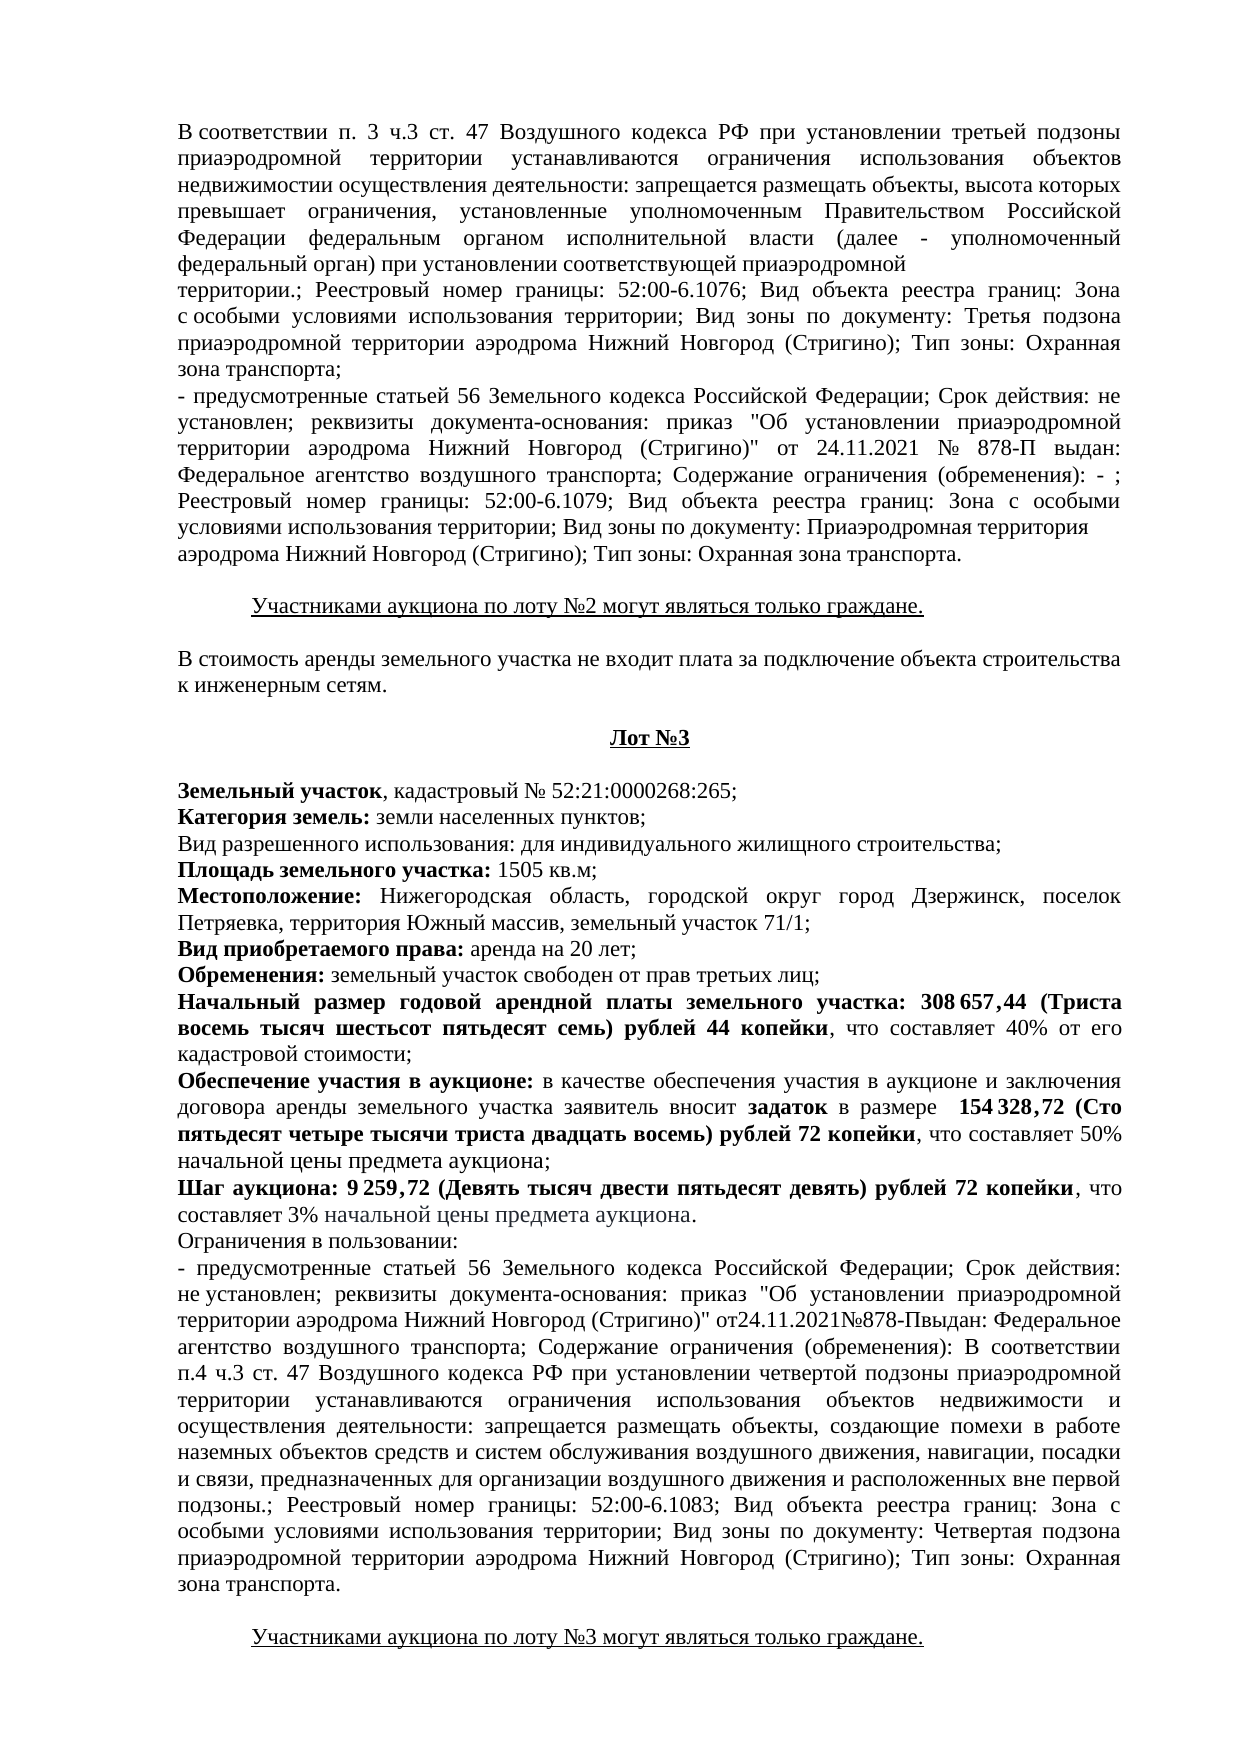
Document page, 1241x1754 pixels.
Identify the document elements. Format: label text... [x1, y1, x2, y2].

text Вид разрешенного использования: для индивидуального жилищного строительства; [177, 830, 1122, 856]
text Начальный размер годовой арендной платы земельного участка: 308 657 , 44 (Триста восемь тысяч шестьсот пятьдесят семь) рублей 44 копейки, что составляет 40% от его кадастровой стоимости; [177, 988, 1122, 1067]
text - предусмотренные статьей 56 Земельного кодекса Российской Федерации; Срок действия: не установлен; реквизиты документа-основания: приказ "Об установлении приаэродромной территории аэродрома Нижний Новгород (Стригино)" от 24.11.2021 № 878-П выдан: Федеральное агентство воздушного транспорта; Содержание ограничения (обременения): - ; Реестровый номер границы: 52:00-6.1079; Вид объекта реестра границ: Зона с особыми условиями использования территории; Вид зоны по документу: Приаэродромная территория [177, 382, 1122, 540]
text - предусмотренные статьей 56 Земельного кодекса Российской Федерации; Срок действия: не установлен; реквизиты документа-основания: приказ "Об установлении приаэродромной территории аэродрома Нижний Новгород (Стригино)" от24.11.2021№878-Пвыдан: Федеральное агентство воздушного транспорта; Содержание ограничения (обременения): В соответствии п.4 ч.3 ст. 47 Воздушного кодекса РФ при установлении четвертой подзоны приаэродромной территории устанавливаются ограничения использования объектов недвижимости и осуществления деятельности: запрещается размещать объекты, создающие помехи в работе наземных объектов средств и систем обслуживания воздушного движения, навигации, посадки и связи, предназначенных для организации воздушного движения и расположенных вне первой подзоны.; Реестровый номер границы: 52:00-6.1083; Вид объекта реестра границ: Зона с особыми условиями использования территории; Вид зоны по документу: Четвертая подзона приаэродромной территории аэродрома Нижний Новгород (Стригино); Тип зоны: Охранная зона транспорта. [177, 1254, 1122, 1596]
text Площадь земельного участка: 1505 кв.м; [177, 856, 1122, 882]
text Категория земель: земли населенных пунктов; [177, 803, 1122, 830]
text территории.; Реестровый номер границы: 52:00-6.1076; Вид объекта реестра границ: Зона с особыми условиями использования территории; Вид зоны по документу: Третья подзона приаэродромной территории аэродрома Нижний Новгород (Стригино); Тип зоны: Охранная зона транспорта; [177, 276, 1122, 382]
text Обременения: земельный участок свободен от прав третьих лиц; [177, 961, 1122, 988]
text Участниками аукциона по лоту №2 могут являться только граждане. [177, 592, 1122, 619]
text Местоположение: Нижегородская область, городской округ город Дзержинск, поселок Петряевка, территория Южный массив, земельный участок 71/1; [177, 882, 1122, 935]
text Обеспечение участия в аукционе: в качестве обеспечения участия в аукционе и заключения договора аренды земельного участка заявитель вносит задаток в размере 154 328 , 72 (Сто пятьдесят четыре тысячи триста двадцать восемь) рублей 72 копейки, что составляет 50% начальной цены предмета аукциона; [177, 1067, 1122, 1173]
text Ограничения в пользовании: [177, 1227, 1122, 1254]
text В стоимость аренды земельного участка не входит плата за подключение объекта строительства к инженерным сетям. [177, 645, 1122, 698]
text Лот №3 [177, 724, 1122, 751]
text Вид приобретаемого права: аренда на 20 лет; [177, 935, 1122, 961]
text Участниками аукциона по лоту №3 могут являться только граждане. [177, 1623, 1122, 1649]
text Земельный участок, кадастровый № 52:21:0000268:265; [177, 777, 1122, 803]
text Шаг аукциона: 9 259 , 72 (Девять тысяч двести пятьдесят девять) рублей 72 копейки, что составляет 3% начальной цены предмета аукциона. [177, 1173, 1122, 1227]
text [177, 118, 1122, 276]
text аэродрома Нижний Новгород (Стригино); Тип зоны: Охранная зона транспорта. [177, 540, 1122, 566]
